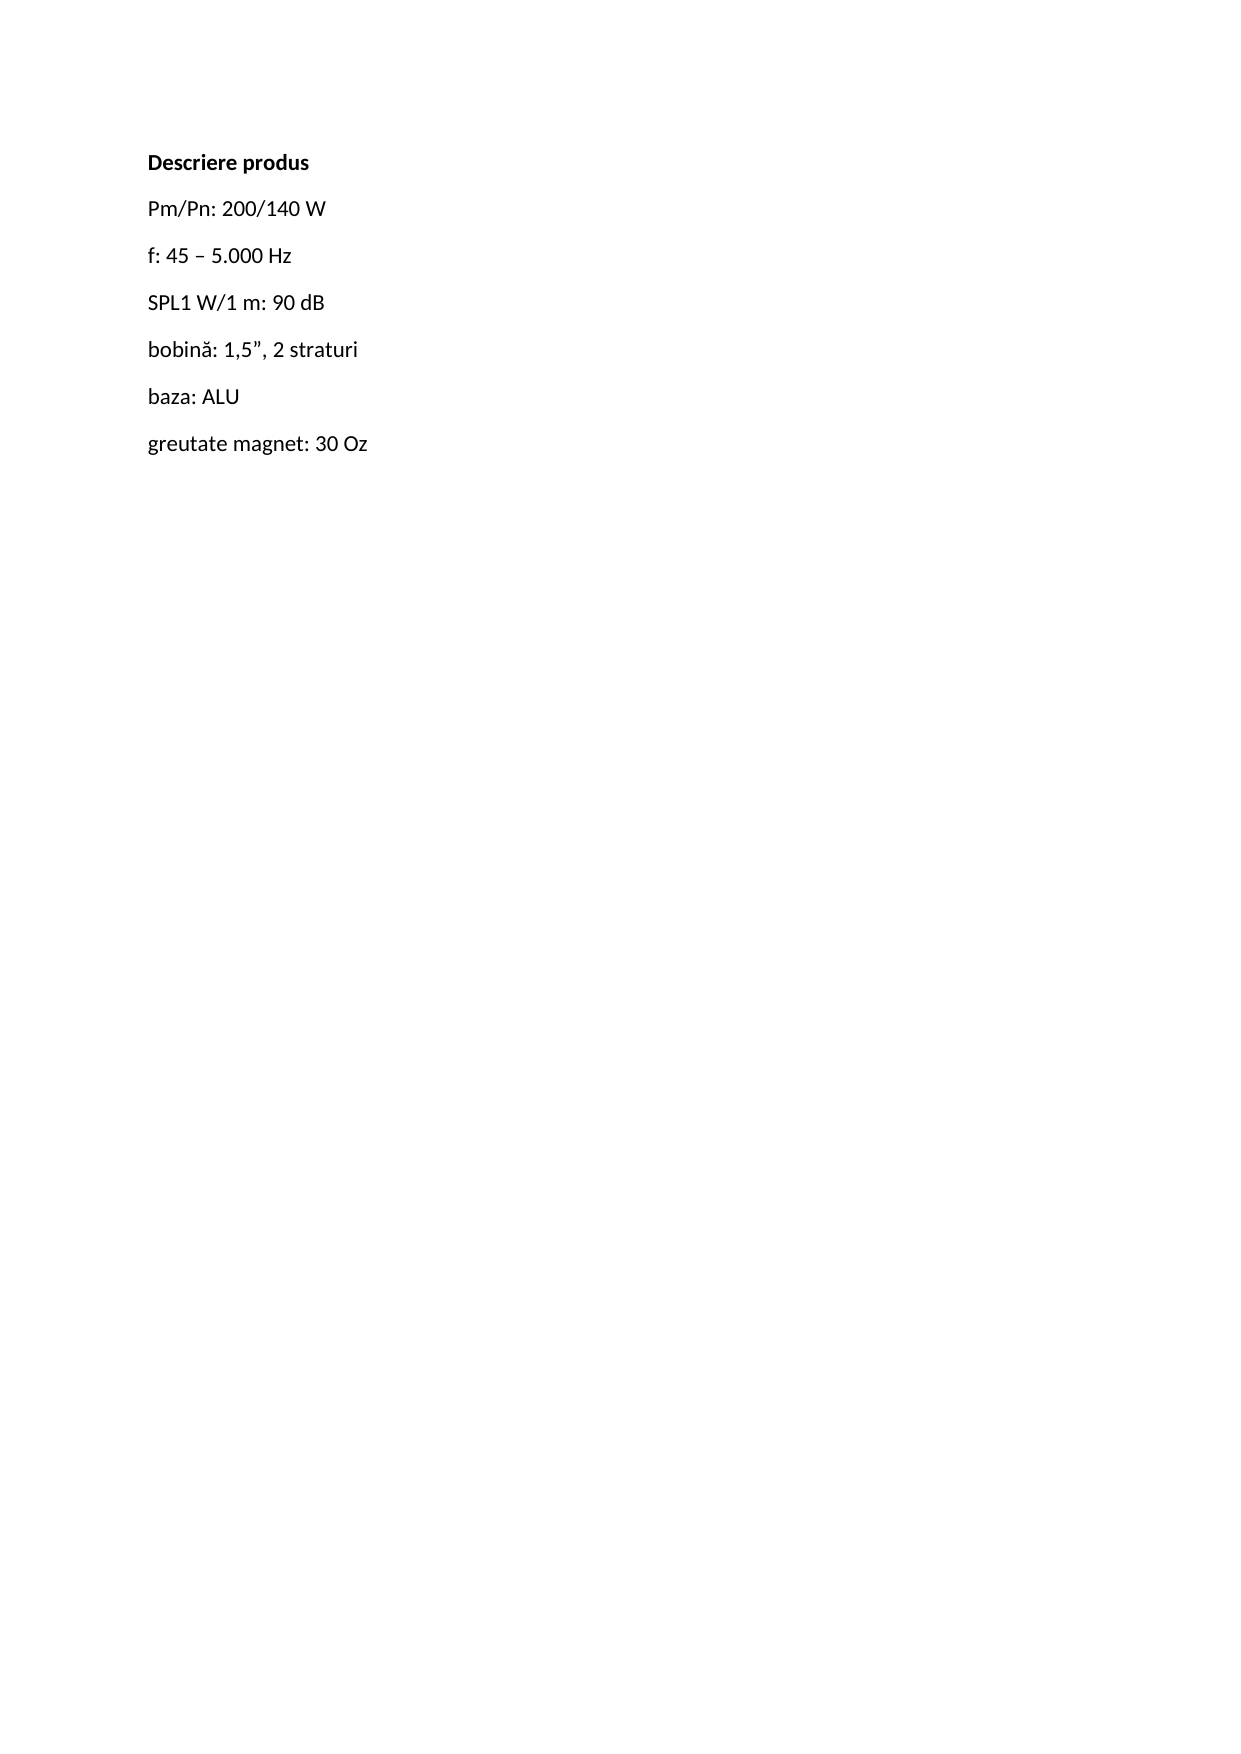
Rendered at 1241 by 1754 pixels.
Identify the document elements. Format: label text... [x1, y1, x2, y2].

text bobină: 1,5”, 2 straturi [148, 335, 1093, 363]
text SPL1 W/1 m: 90 dB [148, 288, 1093, 316]
text greutate magnet: 30 Oz [148, 429, 1093, 457]
text Descriere produs [148, 148, 1093, 176]
text f: 45 – 5.000 Hz [148, 241, 1093, 269]
text baza: ALU [148, 382, 1093, 410]
text Pm/Pn: 200/140 W [148, 194, 1093, 222]
